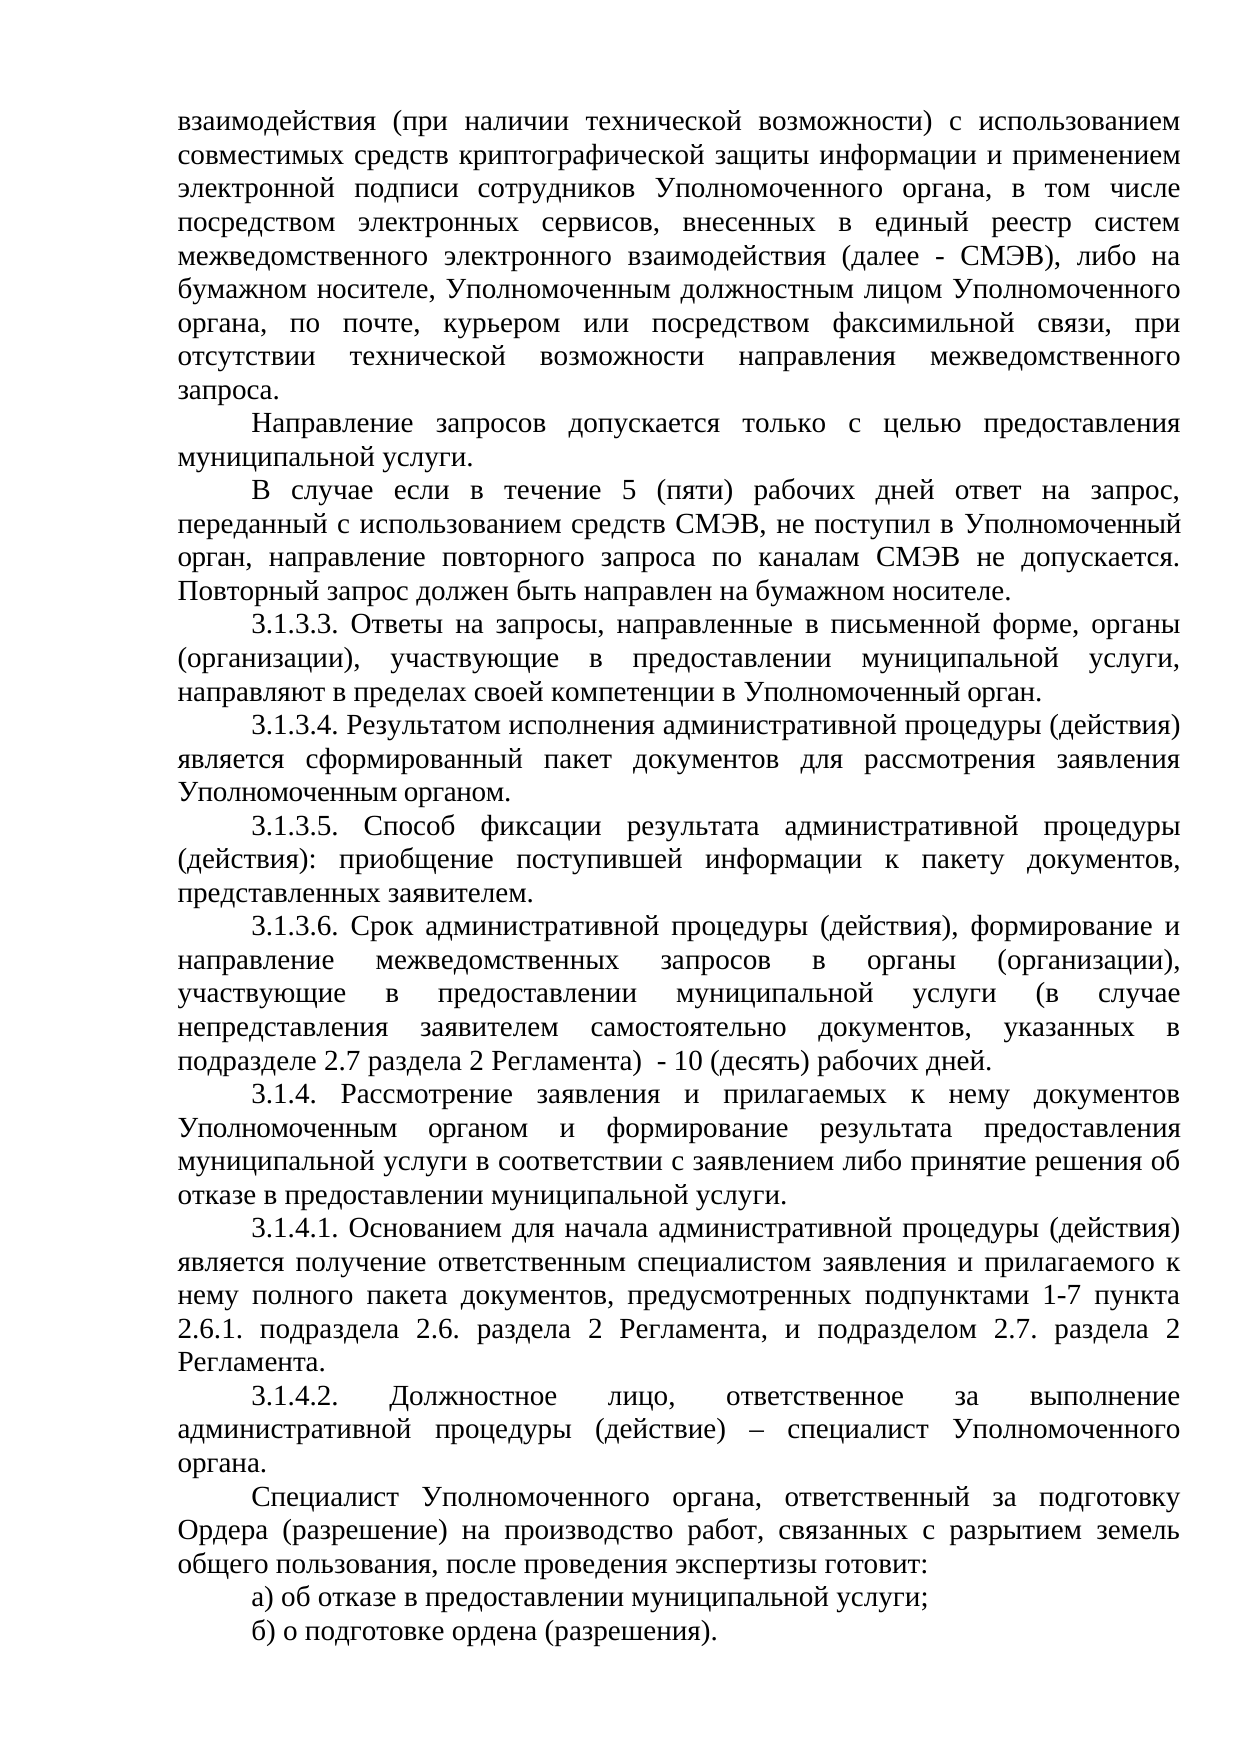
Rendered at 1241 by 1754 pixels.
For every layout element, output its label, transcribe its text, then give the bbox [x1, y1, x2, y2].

text 3.1.4.2. Должностное лицо, ответственное за выполнение административной процедуры (действие) – специалист Уполномоченного органа. [177, 1378, 1181, 1479]
text 3.1.4.1. Основанием для начала административной процедуры (действия) является получение ответственным специалистом заявления и прилагаемого к нему полного пакета документов, предусмотренных подпунктами 1-7 пункта 2.6.1. подраздела 2.6. раздела 2 Регламента, и подразделом 2.7. раздела 2 Регламента. [177, 1210, 1181, 1378]
text 3.1.3.3. Ответы на запросы, направленные в письменной форме, органы (организации), участвующие в предоставлении муниципальной услуги, направляют в пределах своей компетенции в Уполномоченный орган. [177, 607, 1181, 707]
text 3.1.3.5. Способ фиксации результата административной процедуры (действия): приобщение поступившей информации к пакету документов, представленных заявителем. [177, 808, 1181, 908]
text а) об отказе в предоставлении муниципальной услуги; [177, 1579, 1181, 1613]
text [177, 103, 1181, 405]
text Направление запросов допускается только с целью предоставления муниципальной услуги. [177, 405, 1181, 472]
text 3.1.4. Рассмотрение заявления и прилагаемых к нему документов Уполномоченным органом и формирование результата предоставления муниципальной услуги в соответствии с заявлением либо принятие решения об отказе в предоставлении муниципальной услуги. [177, 1076, 1181, 1210]
text б) о подготовке ордена (разрешения). [177, 1613, 1181, 1646]
text В случае если в течение 5 (пяти) рабочих дней ответ на запрос, переданный с использованием средств СМЭВ, не поступил в Уполномоченный орган, направление повторного запроса по каналам СМЭВ не допускается. Повторный запрос должен быть направлен на бумажном носителе. [177, 472, 1181, 607]
text 3.1.3.4. Результатом исполнения административной процедуры (действия) является сформированный пакет документов для рассмотрения заявления Уполномоченным органом. [177, 707, 1181, 808]
text 3.1.3.6. Срок административной процедуры (действия), формирование и направление межведомственных запросов в органы (организации), участвующие в предоставлении муниципальной услуги (в случае непредставления заявителем самостоятельно документов, указанных в подразделе 2.7 раздела 2 Регламента) - 10 (десять) рабочих дней. [177, 908, 1181, 1076]
text Специалист Уполномоченного органа, ответственный за подготовку Ордера (разрешение) на производство работ, связанных с разрытием земель общего пользования, после проведения экспертизы готовит: [177, 1479, 1181, 1579]
